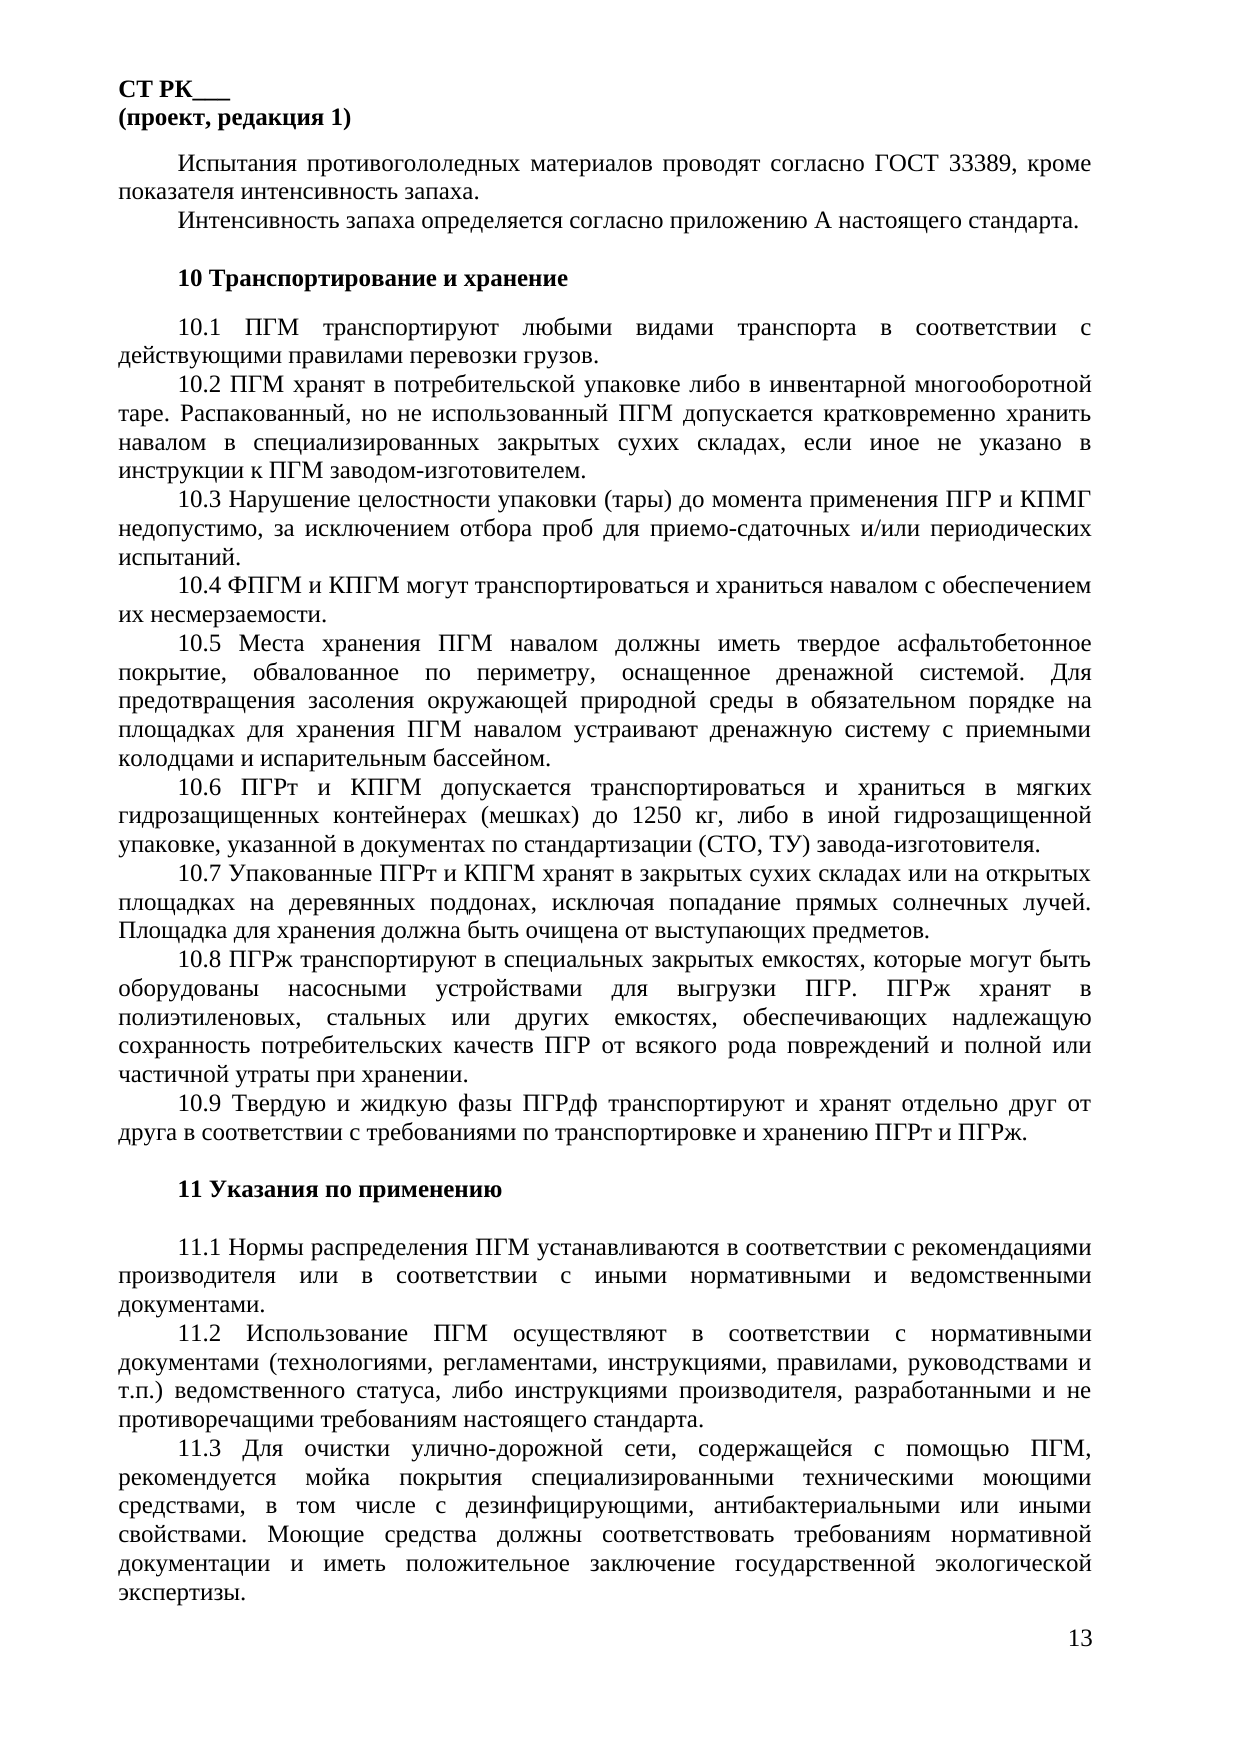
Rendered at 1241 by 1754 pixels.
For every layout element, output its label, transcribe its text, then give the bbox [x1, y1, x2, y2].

text 10 Транспортирование и хранение [118, 263, 1092, 291]
text 10.8 ПГРж транспортируют в специальных закрытых емкостях, которые могут быть оборудованы насосными устройствами для выгрузки ПГР. ПГРж хранят в полиэтиленовых, стальных или других емкостях, обеспечивающих надлежащую сохранность потребительских качеств ПГР от всякого рода повреждений и полной или частичной утраты при хранении. [118, 944, 1092, 1088]
text 10.9 Твердую и жидкую фазы ПГРдф транспортируют и хранят отдельно друг от друга в соответствии с требованиями по транспортировке и хранению ПГРт и ПГРж. [118, 1088, 1092, 1146]
text 11.1 Нормы распределения ПГМ устанавливаются в соответствии с рекомендациями производителя или в соответствии с иными нормативными и ведомственными документами. [118, 1232, 1092, 1318]
text 11 Указания по применению [118, 1174, 1092, 1203]
text 10.6 ПГРт и КПГМ допускается транспортироваться и храниться в мягких гидрозащищенных контейнерах (мешках) до 1250 кг, либо в иной гидрозащищенной упаковке, указанной в документах по стандартизации (СТО, ТУ) завода-изготовителя. [118, 772, 1092, 858]
text 10.1 ПГМ транспортируют любыми видами транспорта в соответствии с действующими правилами перевозки грузов. [118, 312, 1092, 369]
text 10.3 Нарушение целостности упаковки (тары) до момента применения ПГР и КПМГ недопустимо, за исключением отбора проб для приемо-сдаточных и/или периодических испытаний. [118, 484, 1092, 571]
text Испытания противогололедных материалов проводят согласно ГОСТ 33389, кроме показателя интенсивность запаха. [118, 148, 1092, 205]
text 10.2 ПГМ хранят в потребительской упаковке либо в инвентарной многооборотной таре. Распакованный, но не использованный ПГМ допускается кратковременно хранить навалом в специализированных закрытых сухих складах, если иное не указано в инструкции к ПГМ заводом-изготовителем. [118, 369, 1092, 484]
text Интенсивность запаха определяется согласно приложению А настоящего стандарта. [118, 205, 1092, 234]
text 10.5 Места хранения ПГМ навалом должны иметь твердое асфальтобетонное покрытие, обвалованное по периметру, оснащенное дренажной системой. Для предотвращения засоления окружающей природной среды в обязательном порядке на площадках для хранения ПГМ навалом устраивают дренажную систему с приемными колодцами и испарительным бассейном. [118, 628, 1092, 772]
text 10.4 ФПГМ и КПГМ могут транспортироваться и храниться навалом с обеспечением их несмерзаемости. [118, 571, 1092, 628]
text 10.7 Упакованные ПГРт и КПГМ хранят в закрытых сухих складах или на открытых площадках на деревянных поддонах, исключая попадание прямых солнечных лучей. Площадка для хранения должна быть очищена от выступающих предметов. [118, 858, 1092, 944]
text 11.3 Для очистки улично-дорожной сети, содержащейся с помощью ПГМ, рекомендуется мойка покрытия специализированными техническими моющими средствами, в том числе с дезинфицирующими, антибактериальными или иными свойствами. Моющие средства должны соответствовать требованиям нормативной документации и иметь положительное заключение государственной экологической экспертизы. [118, 1433, 1092, 1606]
text 11.2 Использование ПГМ осуществляют в соответствии с нормативными документами (технологиями, регламентами, инструкциями, правилами, руководствами и т.п.) ведомственного статуса, либо инструкциями производителя, разработанными и не противоречащими требованиям настоящего стандарта. [118, 1318, 1092, 1433]
